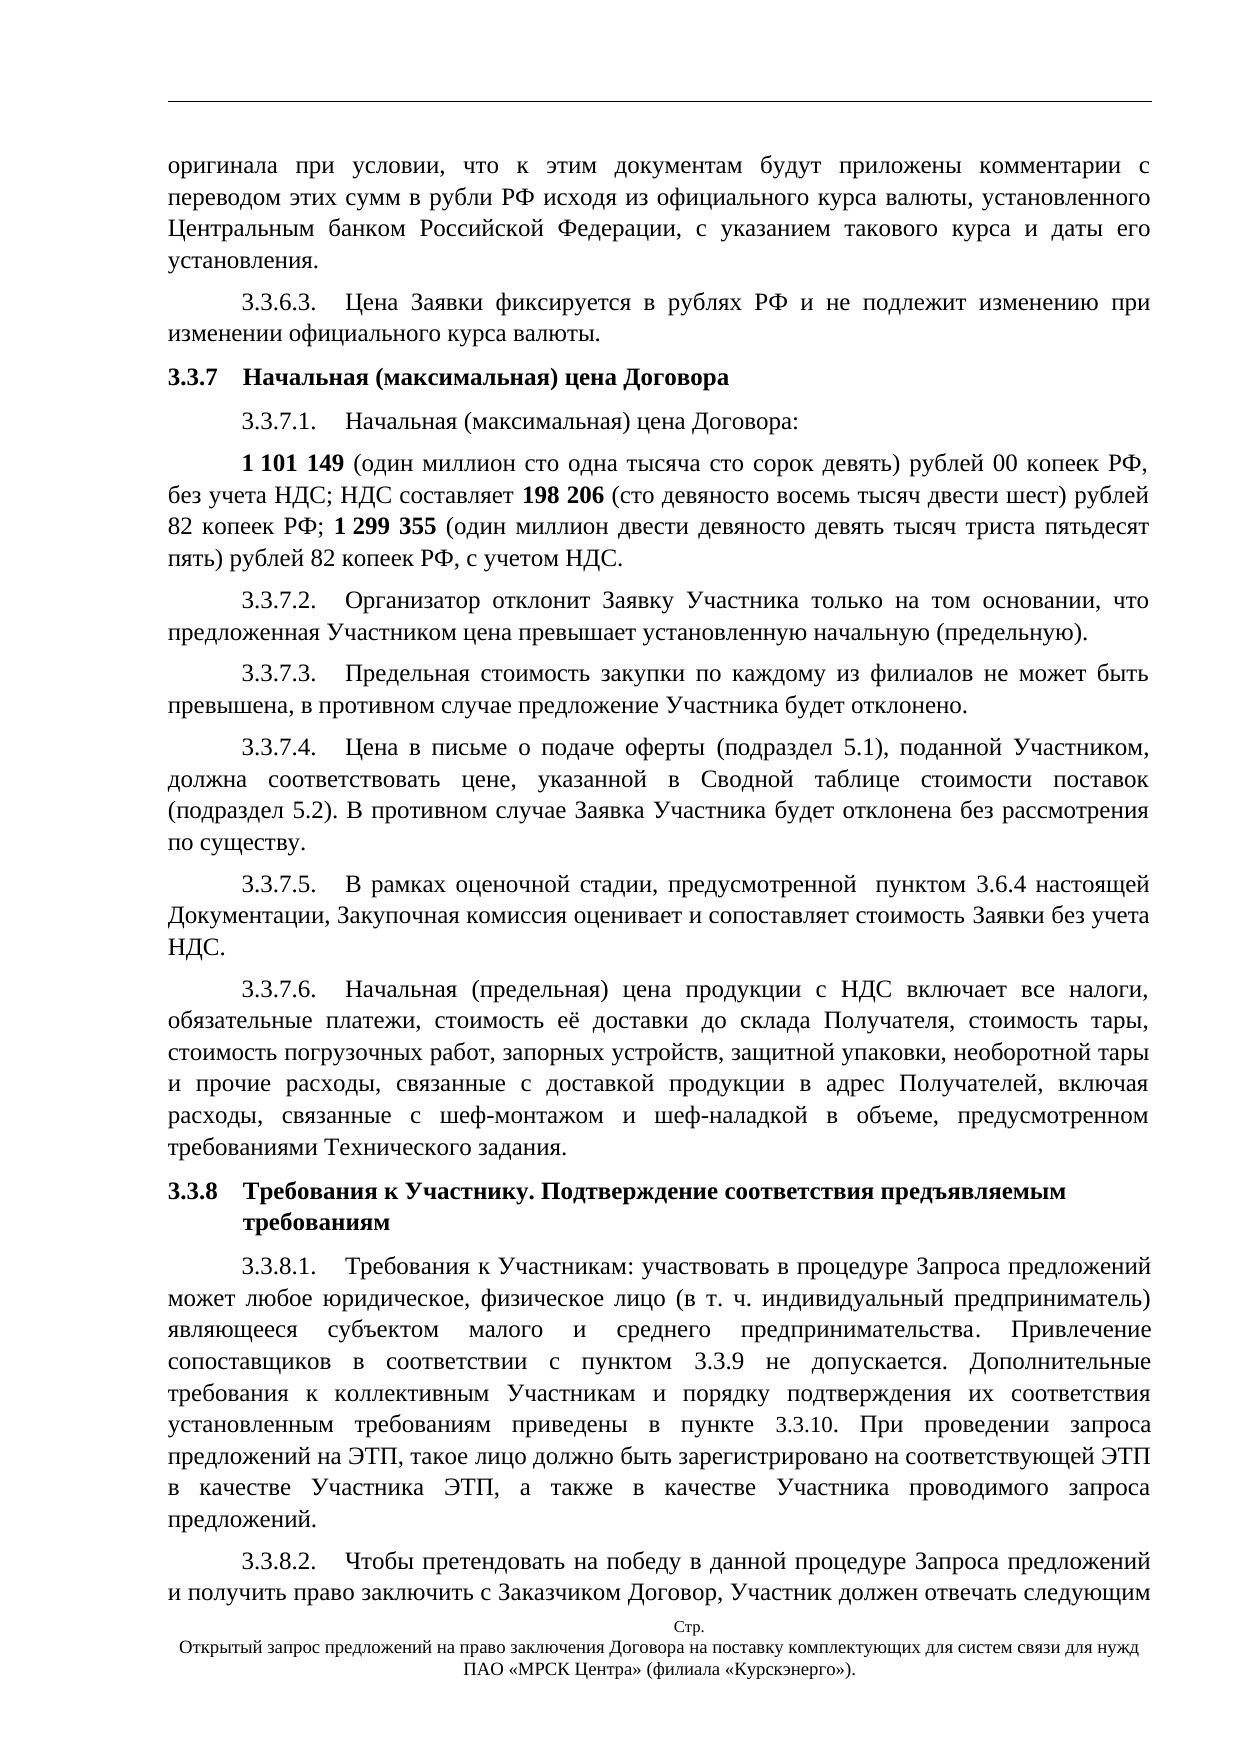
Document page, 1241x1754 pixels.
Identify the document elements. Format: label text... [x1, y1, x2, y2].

text 1 101 149 (один миллион сто одна тысяча сто сорок девять) рублей 00 копеек РФ, без учета НДС; НДС составляет 198 206 (сто девяносто восемь тысяч двести шест) рублей 82 копеек РФ; 1 299 355 (один миллион двести девяносто девять тысяч триста пятьдесят пять) рублей 82 копеек РФ, с учетом НДС. [168, 448, 1150, 572]
list Организатор отклонит Заявку Участника только на том основании, что предложенная Участником цена превышает установленную начальную (предельную). [168, 585, 1150, 645]
list Предельная стоимость закупки по каждому из филиалов не может быть превышена, в противном случае предложение Участника будет отклонено. [168, 658, 1150, 719]
list Цена в письме о подаче оферты (подраздел 5.1), поданной Участником, должна соответствовать цене, указанной в Сводной таблице стоимости поставок (подраздел 5.2). В противном случае Заявка Участника будет отклонена без рассмотрения по существу. [168, 732, 1150, 856]
list В рамках оценочной стадии, предусмотренной пунктом 3.6.4 настоящей Документации, Закупочная комиссия оценивает и сопоставляет стоимость Заявки без учета НДС. [168, 869, 1150, 961]
subtitle Требования к Участнику. Подтверждение соответствия предъявляемым требованиям [168, 1176, 1152, 1236]
list Цена Заявки фиксируется в рублях РФ и не подлежит изменению при изменении официального курса валюты. [168, 287, 1152, 347]
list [168, 150, 1152, 273]
list Начальная (максимальная) цена Договора: [168, 406, 1150, 435]
list Начальная (предельная) цена продукции с НДС включает все налоги, обязательные платежи, стоимость её доставки до склада Получателя, стоимость тары, стоимость погрузочных работ, запорных устройств, защитной упаковки, необоротной тары и прочие расходы, связанные с доставкой продукции в адрес Получателей, включая расходы, связанные с шеф-монтажом и шеф-наладкой в объеме, предусмотренном требованиями Технического задания. [168, 974, 1150, 1160]
subtitle Начальная (максимальная) цена Договора [168, 362, 1152, 391]
list Требования к Участникам: участвовать в процедуре Запроса предложений может любое юридическое, физическое лицо (в т. ч. индивидуальный предприниматель) являющееся субъектом малого и среднего предпринимательства. Привлечение сопоставщиков в соответствии с пунктом 3.3.9 не допускается. Дополнительные требования к коллективным Участникам и порядку подтверждения их соответствия установленным требованиям приведены в пункте 3.3.10. При проведении запроса предложений на ЭТП, такое лицо должно быть зарегистрировано на соответствующей ЭТП в качестве Участника ЭТП, а также в качестве Участника проводимого запроса предложений. [168, 1251, 1152, 1533]
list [168, 1546, 1152, 1606]
